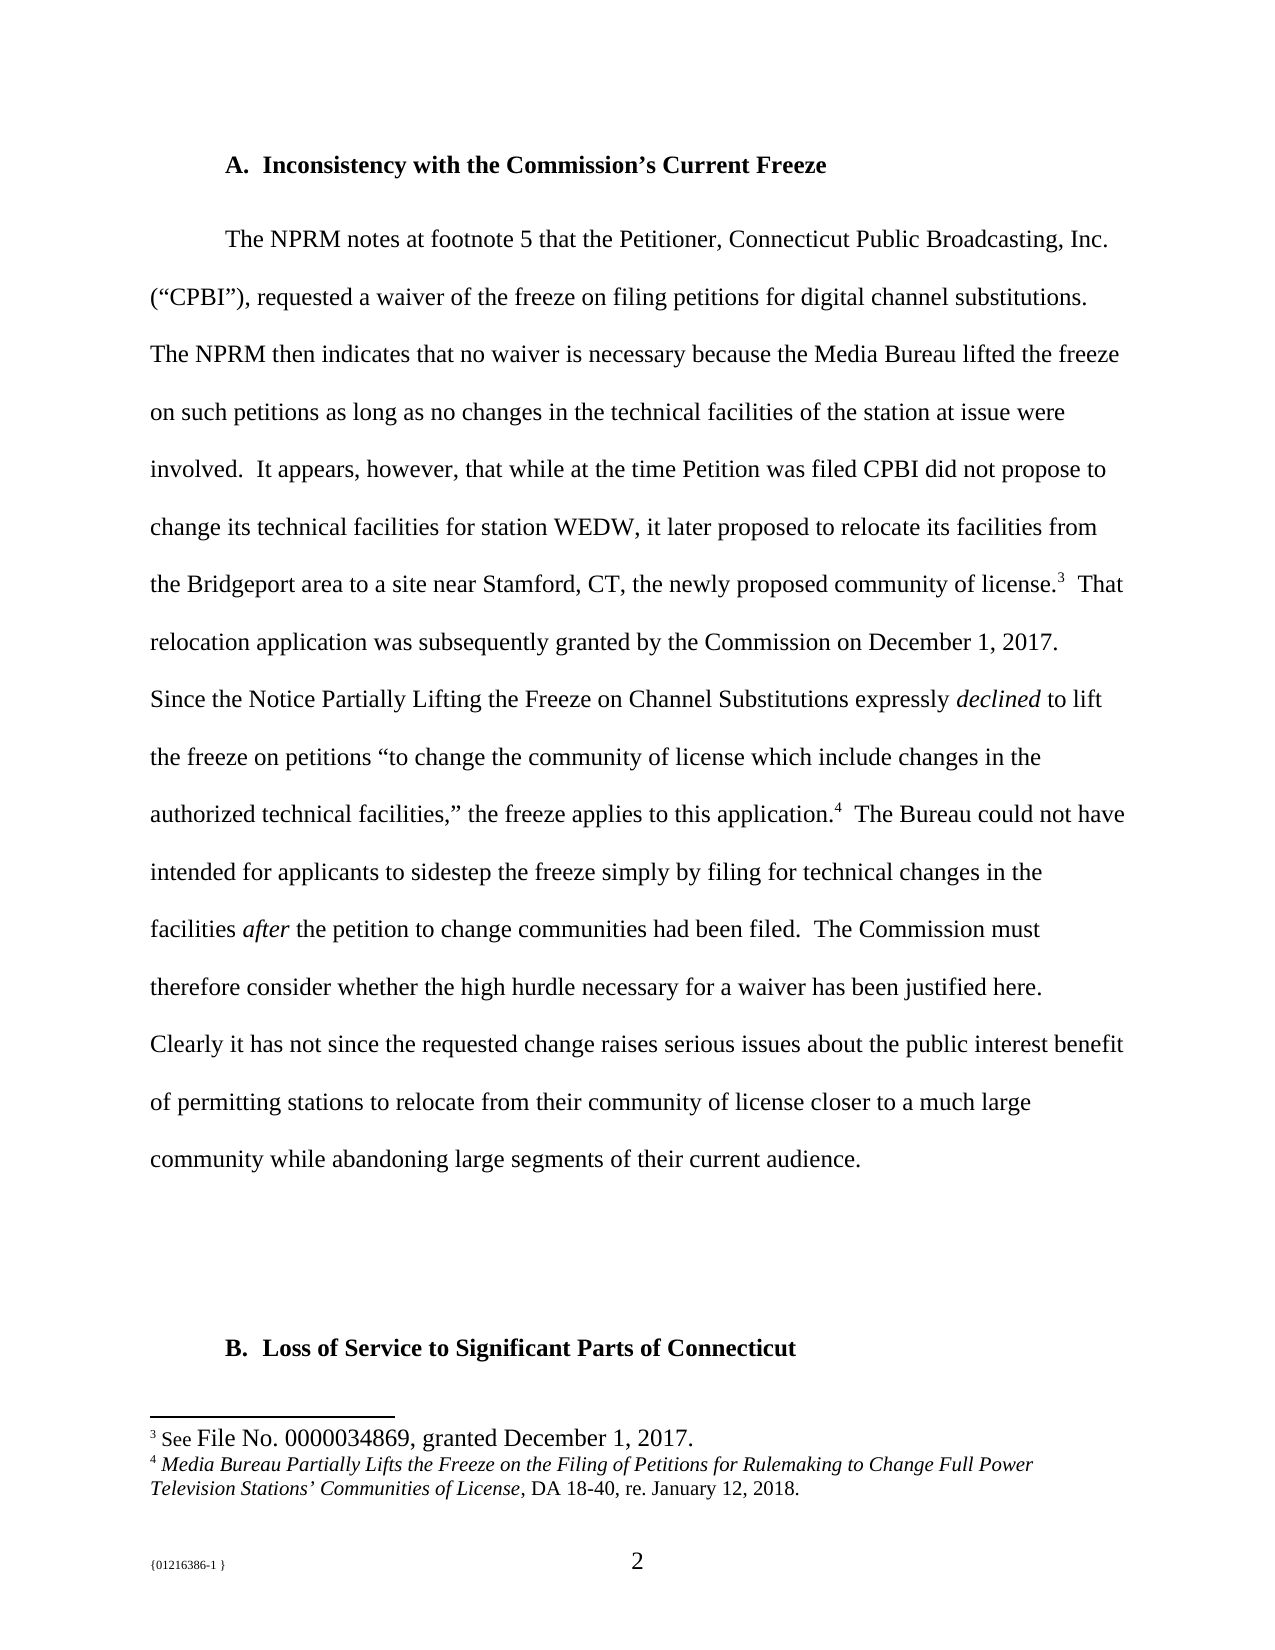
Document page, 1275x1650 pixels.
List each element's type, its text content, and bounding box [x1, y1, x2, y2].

list Inconsistency with the Commission’s Current Freeze [225, 150, 1125, 179]
list Loss of Service to Significant Parts of Connecticut [225, 1333, 1125, 1362]
text The NPRM notes at footnote 5 that the Petitioner, Connecticut Public Broadcasting, Inc. (“CPBI”), requested a waiver of the freeze on filing petitions for digital channel substitutions. The NPRM then indicates that no waiver is necessary because the Media Bureau lifted the freeze on such petitions as long as no changes in the technical facilities of the station at issue were involved. It appears, however, that while at the time Petition was filed CPBI did not propose to change its technical facilities for station WEDW, it later proposed to relocate its facilities from the Bridgeport area to a site near Stamford, CT, the newly proposed community of license. That relocation application was subsequently granted by the Commission on December 1, 2017. Since the Notice Partially Lifting the Freeze on Channel Substitutions expressly declined to lift the freeze on petitions “to change the community of license which include changes in the authorized technical facilities,” the freeze applies to this application. The Bureau could not have intended for applicants to sidestep the freeze simply by filing for technical changes in the facilities after the petition to change communities had been filed. The Commission must therefore consider whether the high hurdle necessary for a waiver has been justified here. Clearly it has not since the requested change raises serious issues about the public interest benefit of permitting stations to relocate from their community of license closer to a much large community while abandoning large segments of their current audience. [150, 224, 1125, 1173]
